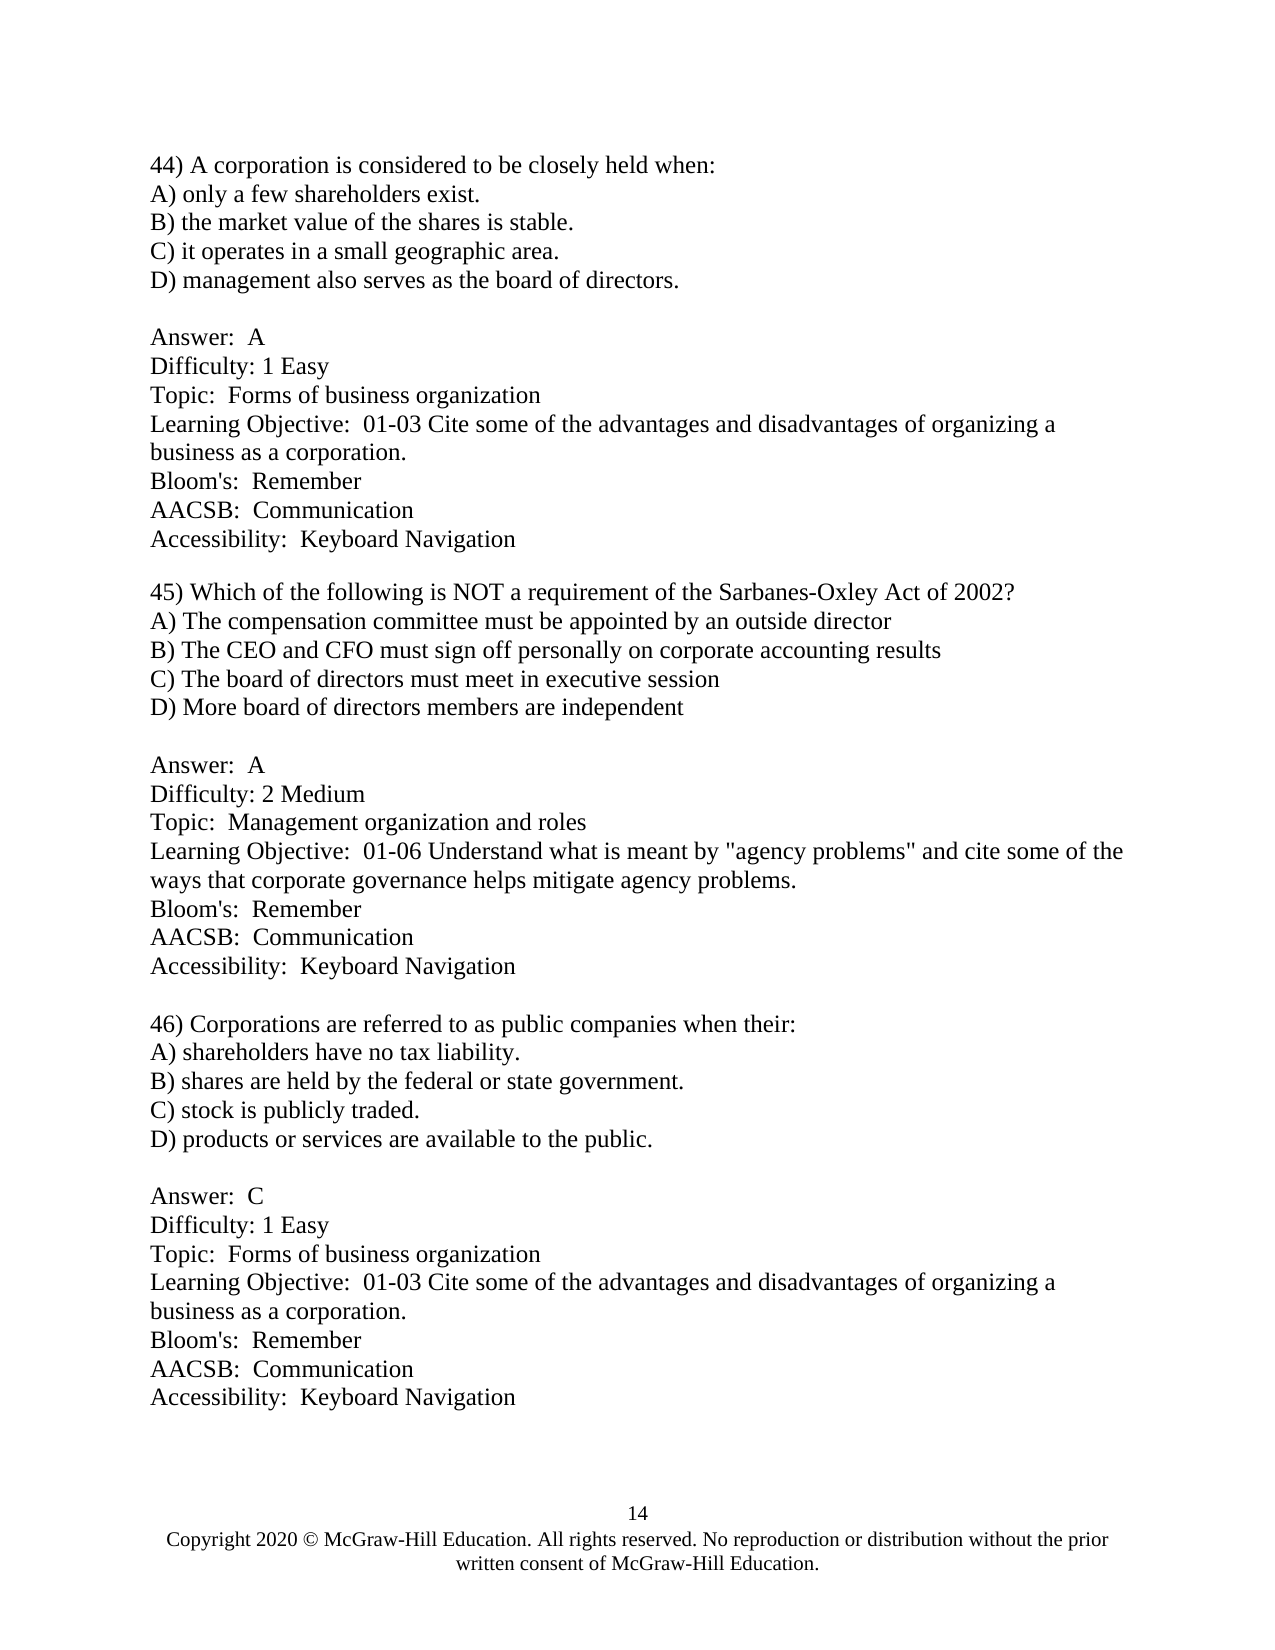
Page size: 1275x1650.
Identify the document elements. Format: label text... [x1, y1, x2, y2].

text Answer: A [150, 750, 1125, 779]
text D) management also serves as the board of directors. [150, 265, 1125, 294]
text Difficulty: 2 Medium [150, 779, 1125, 807]
text A) shareholders have no tax liability. [150, 1037, 1125, 1066]
text Answer: C [150, 1181, 1125, 1210]
text B) shares are held by the federal or state government. [150, 1066, 1125, 1095]
text AACSB: Communication [150, 1354, 1125, 1382]
text C) stock is publicly traded. [150, 1095, 1125, 1124]
text Topic: Forms of business organization [150, 380, 1125, 409]
text C) it operates in a small geographic area. [150, 236, 1125, 265]
text Learning Objective: 01-03 Cite some of the advantages and disadvantages of organizing a business as a corporation. [150, 1267, 1125, 1325]
text Answer: A [150, 322, 1125, 351]
text B) The CEO and CFO must sign off personally on corporate accounting results [150, 635, 1125, 664]
text Topic: Forms of business organization [150, 1239, 1125, 1267]
text Bloom's: Remember [150, 466, 1125, 495]
text 45) Which of the following is NOT a requirement of the Sarbanes-Oxley Act of 2002? [150, 577, 1125, 606]
text Accessibility: Keyboard Navigation [150, 951, 1125, 980]
text B) the market value of the shares is stable. [150, 207, 1125, 236]
text Topic: Management organization and roles [150, 807, 1125, 836]
text D) products or services are available to the public. [150, 1124, 1125, 1152]
text Learning Objective: 01-03 Cite some of the advantages and disadvantages of organizing a business as a corporation. [150, 409, 1125, 466]
text C) The board of directors must meet in executive session [150, 664, 1125, 692]
text Difficulty: 1 Easy [150, 351, 1125, 380]
text Accessibility: Keyboard Navigation [150, 524, 1125, 552]
text AACSB: Communication [150, 922, 1125, 951]
text Accessibility: Keyboard Navigation [150, 1382, 1125, 1411]
text A) The compensation committee must be appointed by an outside director [150, 606, 1125, 635]
text Difficulty: 1 Easy [150, 1210, 1125, 1239]
text 44) A corporation is considered to be closely held when: [150, 150, 1125, 179]
text D) More board of directors members are independent [150, 692, 1125, 721]
text Bloom's: Remember [150, 894, 1125, 922]
text Bloom's: Remember [150, 1325, 1125, 1354]
text 46) Corporations are referred to as public companies when their: [150, 1009, 1125, 1037]
text A) only a few shareholders exist. [150, 179, 1125, 207]
text Learning Objective: 01-06 Understand what is meant by "agency problems" and cite some of the ways that corporate governance helps mitigate agency problems. [150, 836, 1125, 894]
text AACSB: Communication [150, 495, 1125, 524]
